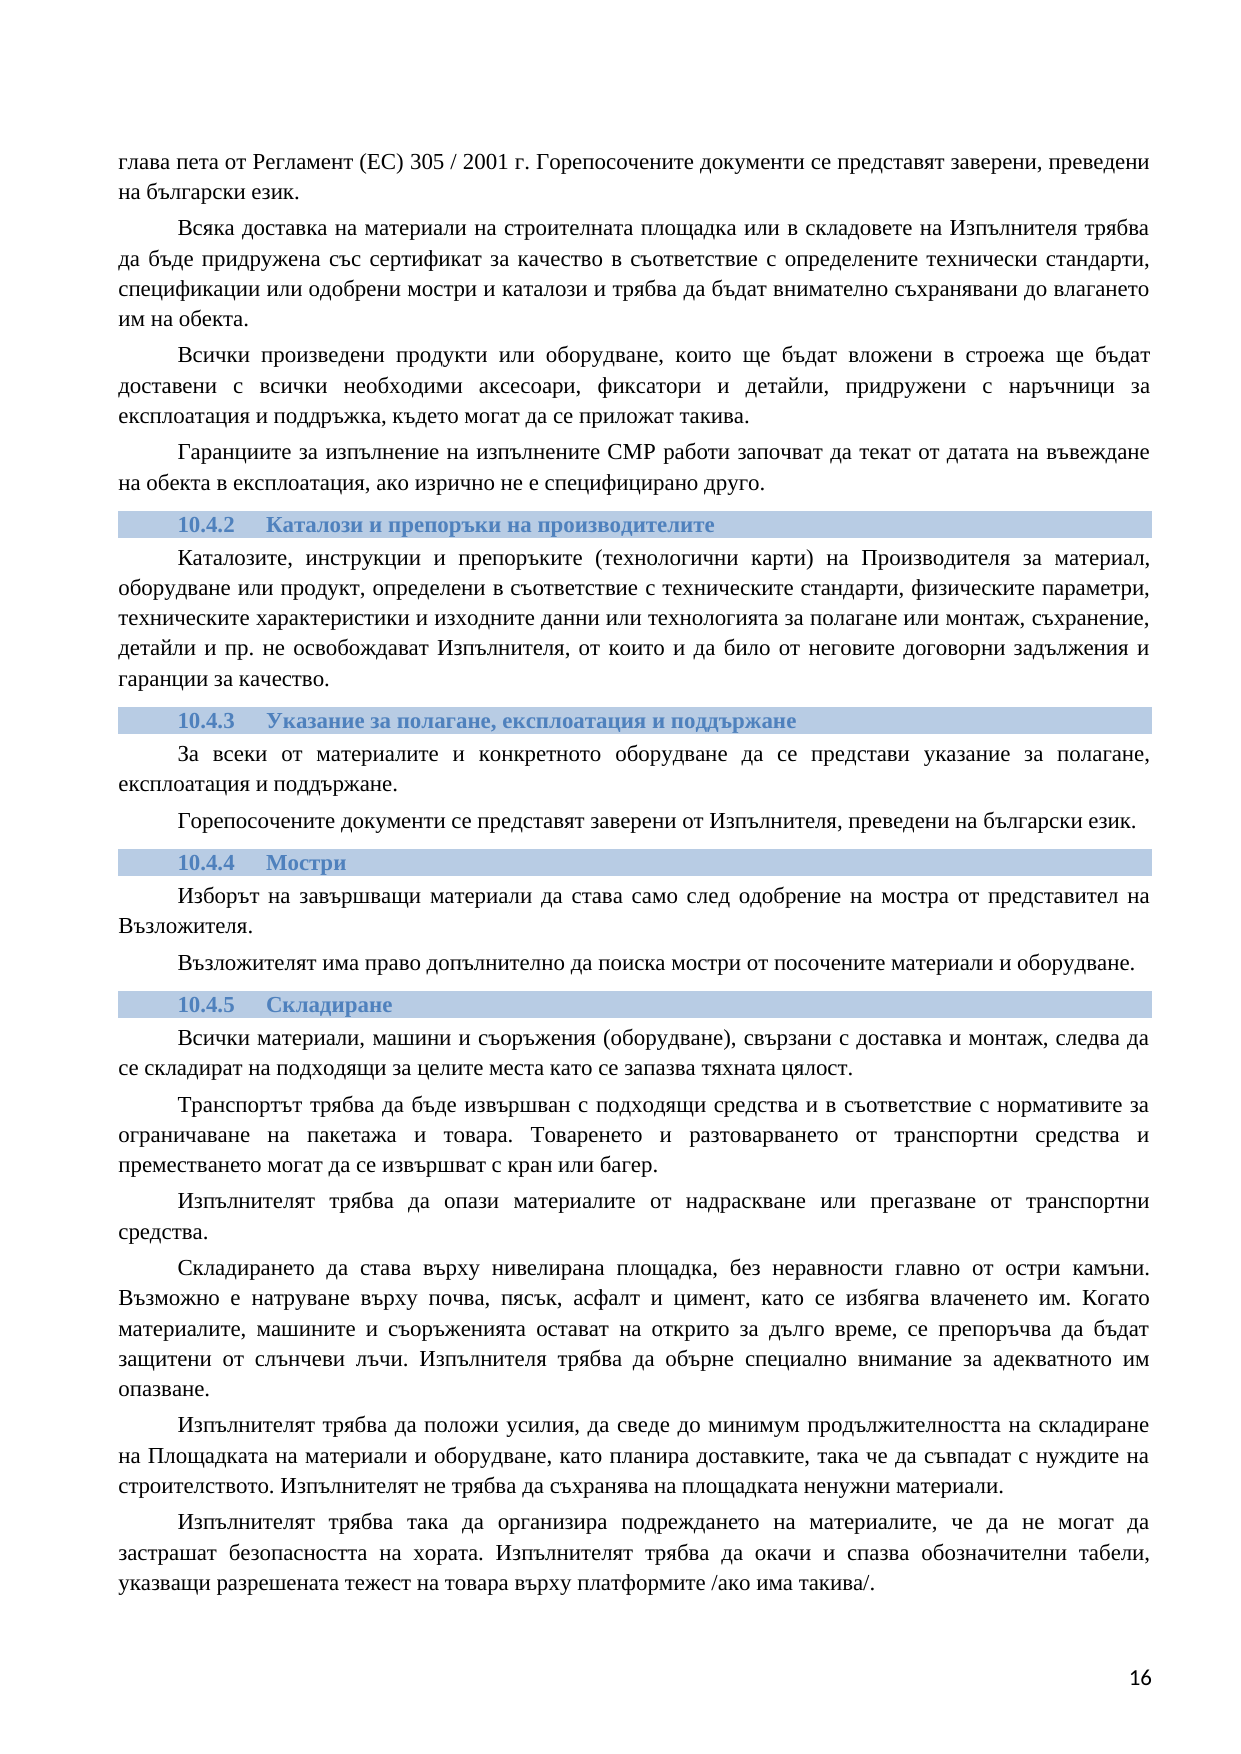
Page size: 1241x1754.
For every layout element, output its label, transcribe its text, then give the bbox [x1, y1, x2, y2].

text Транспортът трябва да бъде извършван с подходящи средства и в съответствие с нормативите за ограничаване на пакетажа и товара. Товаренето и разтоварването от транспортни средства и преместването могат да се извършват с кран или багер. [118, 1091, 1152, 1177]
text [118, 148, 1152, 204]
text Всички произведени продукти или оборудване, които ще бъдат вложени в строежа ще бъдат доставени с всички необходими аксесоари, фиксатори и детайли, придружени с наръчници за експлоатация и поддръжка, където могат да се приложат такива. [118, 341, 1152, 428]
text Възложителят има право допълнително да поиска мостри от посочените материали и оборудване. [118, 949, 1152, 975]
text Изпълнителят трябва да опази материалите от надраскване или прегазване от транспортни средства. [118, 1187, 1152, 1244]
text Складирането да става върху нивелирана площадка, без неравности главно от остри камъни. Възможно е натруване върху почва, пясък, асфалт и цимент, като се избягва влаченето им. Когато материалите, машините и съоръженията остават на открито за дълго време, се препоръчва да бъдат защитени от слънчеви лъчи. Изпълнителя трябва да обърне специално внимание за адекватното им опазване. [118, 1254, 1152, 1401]
text Каталозите, инструкции и препоръките (технологични карти) на Производителя за материал, оборудване или продукт, определени в съответствие с техническите стандарти, физическите параметри, техническите характеристики и изходните данни или технологията за полагане или монтаж, съхранение, детайли и пр. не освобождават Изпълнителя, от които и да било от неговите договорни задължения и гаранции за качество. [118, 544, 1152, 691]
subtitle Складиране [118, 991, 1152, 1018]
text Изпълнителят трябва така да организира подреждането на материалите, че да не могат да застрашат безопасността на хората. Изпълнителят трябва да окачи и спазва обозначителни табели, указващи разрешената тежест на товара върху платформите /ако има такива/. [118, 1508, 1152, 1595]
text За всеки от материалите и конкретното оборудване да се представи указание за полагане, експлоатация и поддържане. [118, 740, 1152, 797]
subtitle Указание за полагане, експлоатация и поддържане [118, 707, 1152, 734]
text Всички материали, машини и съоръжения (оборудване), свързани с доставка и монтаж, следва да се складират на подходящи за целите места като се запазва тяхната цялост. [118, 1024, 1152, 1081]
text Гаранциите за изпълнение на изпълнените СМР работи започват да текат от датата на въвеждане на обекта в експлоатация, ако изрично не е специфицирано друго. [118, 438, 1152, 495]
text Горепосочените документи се представят заверени от Изпълнителя, преведени на български език. [118, 807, 1152, 833]
subtitle Каталози и препоръки на производителите [118, 511, 1152, 538]
subtitle Мостри [118, 849, 1152, 876]
text Изборът на завършващи материали да става само след одобрение на мостра от представител на Възложителя. [118, 882, 1152, 938]
text Всяка доставка на материали на строителната площадка или в складовете на Изпълнителя трябва да бъде придружена със сертификат за качество в съответствие с определените технически стандарти, спецификации или одобрени мостри и каталози и трябва да бъдат внимателно съхранявани до влагането им на обекта. [118, 214, 1152, 331]
text Изпълнителят трябва да положи усилия, да сведе до минимум продължителността на складиране на Площадката на материали и оборудване, като планира доставките, така че да съвпадат с нуждите на строителството. Изпълнителят не трябва да съхранява на площадката ненужни материали. [118, 1411, 1152, 1498]
